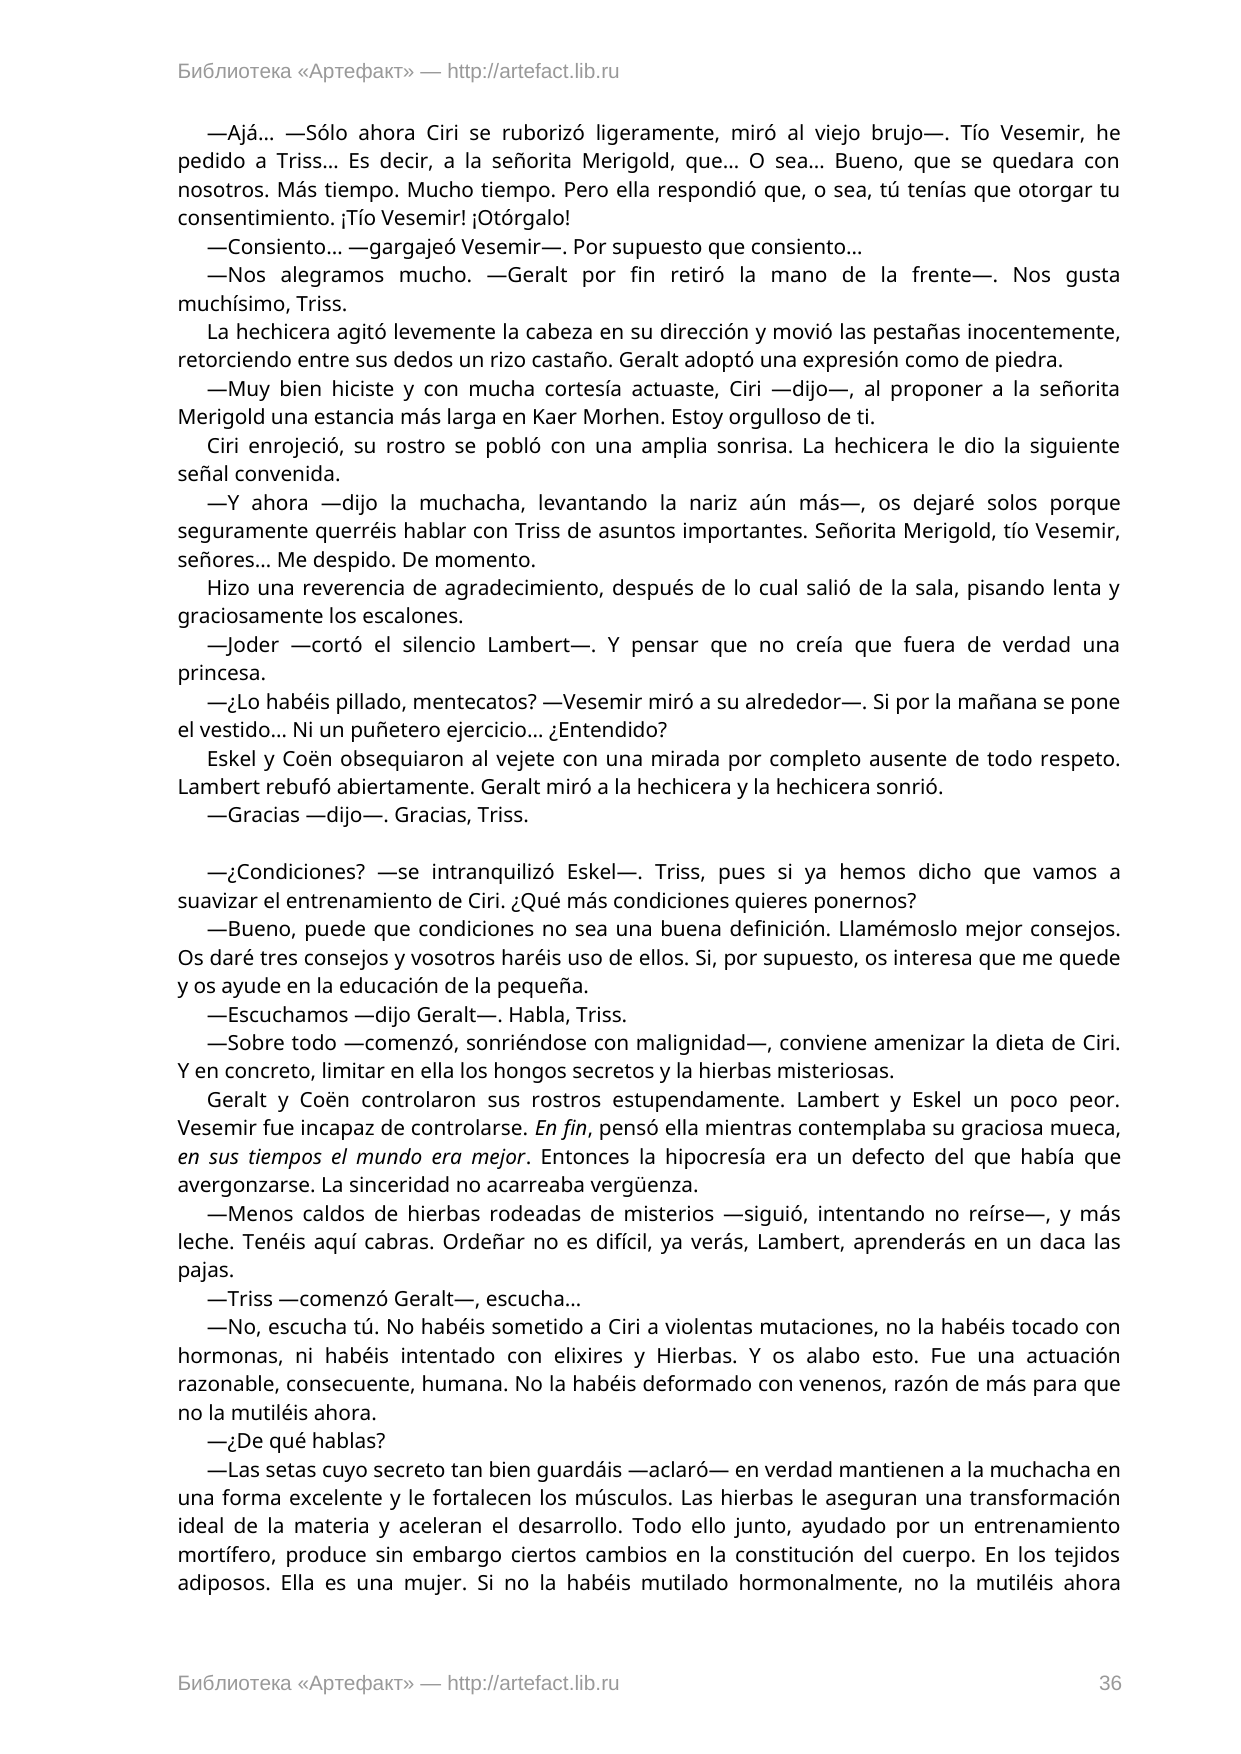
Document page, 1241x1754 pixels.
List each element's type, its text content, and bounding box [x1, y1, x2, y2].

text —Sobre todo —comenzó, sonriéndose con malignidad—, conviene amenizar la dieta de Ciri. Y en concreto, limitar en ella los hongos secretos y la hierbas misteriosas. [177, 1028, 1122, 1085]
text —¿Condiciones? —se intranquilizó Eskel—. Triss, pues si ya hemos dicho que vamos a suavizar el entrenamiento de Ciri. ¿Qué más condiciones quieres ponernos? [177, 857, 1122, 914]
text —No, escucha tú. No habéis sometido a Ciri a violentas mutaciones, no la habéis tocado con hormonas, ni habéis intentado con elixires y Hierbas. Y os alabo esto. Fue una actuación razonable, consecuente, humana. No la habéis deformado con venenos, razón de más para que no la mutiléis ahora. [177, 1312, 1122, 1426]
text —Consiento… —gargajeó Vesemir—. Por supuesto que consiento… [177, 232, 1122, 260]
text —Joder —cortó el silencio Lambert—. Y pensar que no creía que fuera de verdad una princesa. [177, 630, 1122, 687]
text —Nos alegramos mucho. —Geralt por fin retiró la mano de la frente—. Nos gusta muchísimo, Triss. [177, 260, 1122, 317]
text —Triss —comenzó Geralt—, escucha… [177, 1284, 1122, 1312]
text —Bueno, puede que condiciones no sea una buena definición. Llamémoslo mejor consejos. Os daré tres consejos y vosotros haréis uso de ellos. Si, por supuesto, os interesa que me quede y os ayude en la educación de la pequeña. [177, 914, 1122, 1000]
text Hizo una reverencia de agradecimiento, después de lo cual salió de la sala, pisando lenta y graciosamente los escalones. [177, 573, 1122, 630]
text Geralt y Coën controlaron sus rostros estupendamente. Lambert y Eskel un poco peor. Vesemir fue incapaz de controlarse. En fin, pensó ella mientras contemplaba su graciosa mueca, en sus tiempos el mundo era mejor. Entonces la hipocresía era un defecto del que había que avergonzarse. La sinceridad no acarreaba vergüenza. [177, 1085, 1122, 1199]
text —Escuchamos —dijo Geralt—. Habla, Triss. [177, 1000, 1122, 1028]
text —Y ahora —dijo la muchacha, levantando la nariz aún más—, os dejaré solos porque seguramente querréis hablar con Triss de asuntos importantes. Señorita Merigold, tío Vesemir, señores… Me despido. De momento. [177, 488, 1122, 573]
text —¿De qué hablas? [177, 1426, 1122, 1455]
text —Gracias —dijo—. Gracias, Triss. [177, 801, 1122, 829]
text —Menos caldos de hierbas rodeadas de misterios —siguió, intentando no reírse—, y más leche. Tenéis aquí cabras. Ordeñar no es difícil, ya verás, Lambert, aprenderás en un daca las pajas. [177, 1199, 1122, 1284]
text Eskel y Coën obsequiaron al vejete con una mirada por completo ausente de todo respeto. Lambert rebufó abiertamente. Geralt miró a la hechicera y la hechicera sonrió. [177, 744, 1122, 801]
text —¿Lo habéis pillado, mentecatos? —Vesemir miró a su alrededor—. Si por la mañana se pone el vestido… Ni un puñetero ejercicio… ¿Entendido? [177, 687, 1122, 744]
text Ciri enrojeció, su rostro se pobló con una amplia sonrisa. La hechicera le dio la siguiente señal convenida. [177, 431, 1122, 488]
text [177, 1455, 1122, 1597]
text —Ajá… —Sólo ahora Ciri se ruborizó ligeramente, miró al viejo brujo—. Tío Vesemir, he pedido a Triss… Es decir, a la señorita Merigold, que… O sea… Bueno, que se quedara con nosotros. Más tiempo. Mucho tiempo. Pero ella respondió que, o sea, tú tenías que otorgar tu consentimiento. ¡Tío Vesemir! ¡Otórgalo! [177, 118, 1122, 232]
text —Muy bien hiciste y con mucha cortesía actuaste, Ciri —dijo—, al proponer a la señorita Merigold una estancia más larga en Kaer Morhen. Estoy orgulloso de ti. [177, 374, 1122, 431]
text La hechicera agitó levemente la cabeza en su dirección y movió las pestañas inocentemente, retorciendo entre sus dedos un rizo castaño. Geralt adoptó una expresión como de piedra. [177, 317, 1122, 374]
